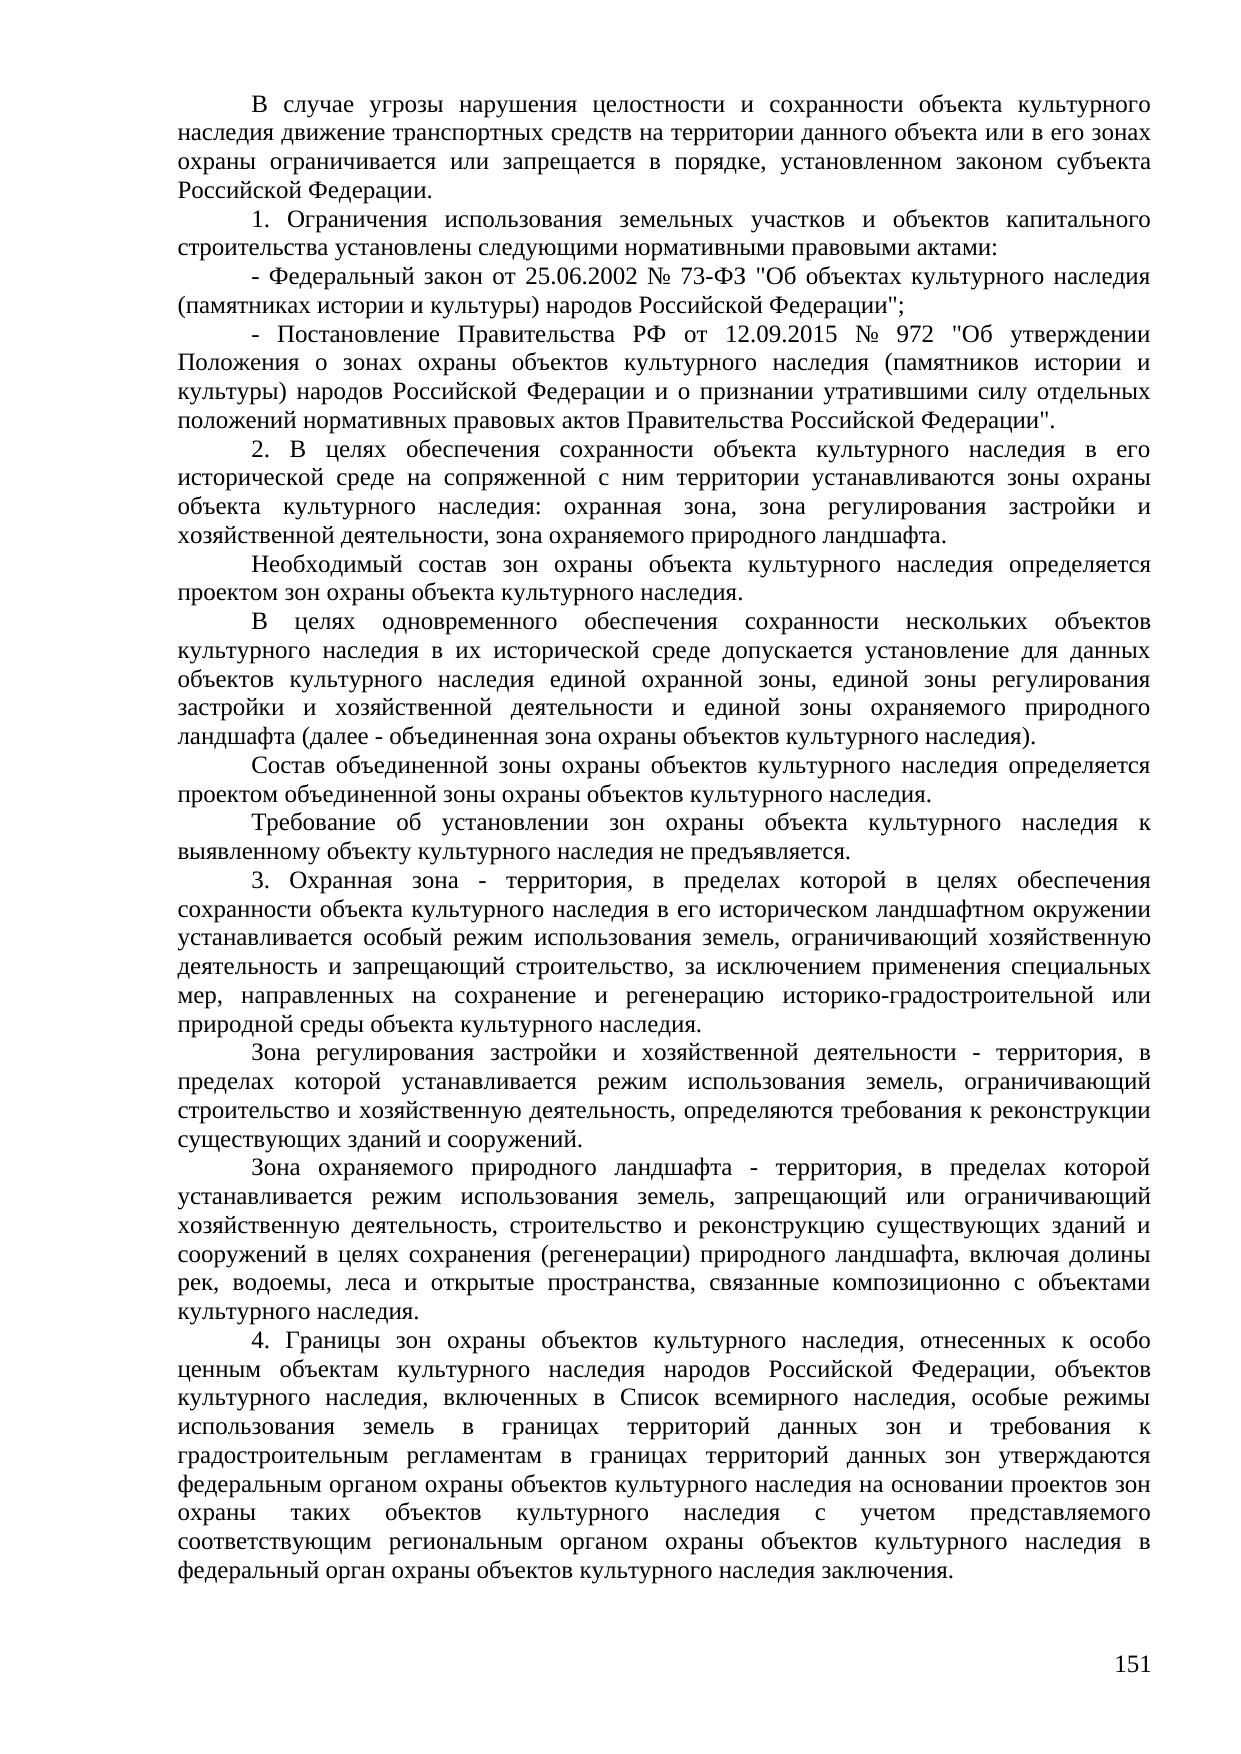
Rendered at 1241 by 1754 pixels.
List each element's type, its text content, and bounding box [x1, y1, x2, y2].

text Требование об установлении зон охраны объекта культурного наследия к выявленному объекту культурного наследия не предъявляется. [177, 807, 1152, 865]
text Необходимый состав зон охраны объекта культурного наследия определяется проектом зон охраны объекта культурного наследия. [177, 549, 1152, 606]
text Зона регулирования застройки и хозяйственной деятельности - территория, в пределах которой устанавливается режим использования земель, ограничивающий строительство и хозяйственную деятельность, определяются требования к реконструкции существующих зданий и сооружений. [177, 1037, 1152, 1152]
text 4. Границы зон охраны объектов культурного наследия, отнесенных к особо ценным объектам культурного наследия народов Российской Федерации, объектов культурного наследия, включенных в Список всемирного наследия, особые режимы использования земель в границах территорий данных зон и требования к градостроительным регламентам в границах территорий данных зон утверждаются федеральным органом охраны объектов культурного наследия на основании проектов зон охраны таких объектов культурного наследия с учетом представляемого соответствующим региональным органом охраны объектов культурного наследия в федеральный орган охраны объектов культурного наследия заключения. [177, 1325, 1152, 1584]
text - Федеральный закон от 25.06.2002 № 73-ФЗ "Об объектах культурного наследия (памятниках истории и культуры) народов Российской Федерации"; [177, 261, 1152, 319]
text 3. Охранная зона - территория, в пределах которой в целях обеспечения сохранности объекта культурного наследия в его историческом ландшафтном окружении устанавливается особый режим использования земель, ограничивающий хозяйственную деятельность и запрещающий строительство, за исключением применения специальных мер, направленных на сохранение и регенерацию историко-градостроительной или природной среды объекта культурного наследия. [177, 865, 1152, 1037]
text - Постановление Правительства РФ от 12.09.2015 № 972 "Об утверждении Положения о зонах охраны объектов культурного наследия (памятников истории и культуры) народов Российской Федерации и о признании утратившими силу отдельных положений нормативных правовых актов Правительства Российской Федерации". [177, 319, 1152, 434]
text В случае угрозы нарушения целостности и сохранности объекта культурного наследия движение транспортных средств на территории данного объекта или в его зонах охраны ограничивается или запрещается в порядке, установленном законом субъекта Российской Федерации. [177, 89, 1152, 204]
text Состав объединенной зоны охраны объектов культурного наследия определяется проектом объединенной зоны охраны объектов культурного наследия. [177, 750, 1152, 807]
text Зона охраняемого природного ландшафта - территория, в пределах которой устанавливается режим использования земель, запрещающий или ограничивающий хозяйственную деятельность, строительство и реконструкцию существующих зданий и сооружений в целях сохранения (регенерации) природного ландшафта, включая долины рек, водоемы, леса и открытые пространства, связанные композиционно с объектами культурного наследия. [177, 1152, 1152, 1325]
text 1. Ограничения использования земельных участков и объектов капитального строительства установлены следующими нормативными правовыми актами: [177, 204, 1152, 261]
text В целях одновременного обеспечения сохранности нескольких объектов культурного наследия в их исторической среде допускается установление для данных объектов культурного наследия единой охранной зоны, единой зоны регулирования застройки и хозяйственной деятельности и единой зоны охраняемого природного ландшафта (далее - объединенная зона охраны объектов культурного наследия). [177, 606, 1152, 750]
text 2. В целях обеспечения сохранности объекта культурного наследия в его исторической среде на сопряженной с ним территории устанавливаются зоны охраны объекта культурного наследия: охранная зона, зона регулирования застройки и хозяйственной деятельности, зона охраняемого природного ландшафта. [177, 434, 1152, 549]
